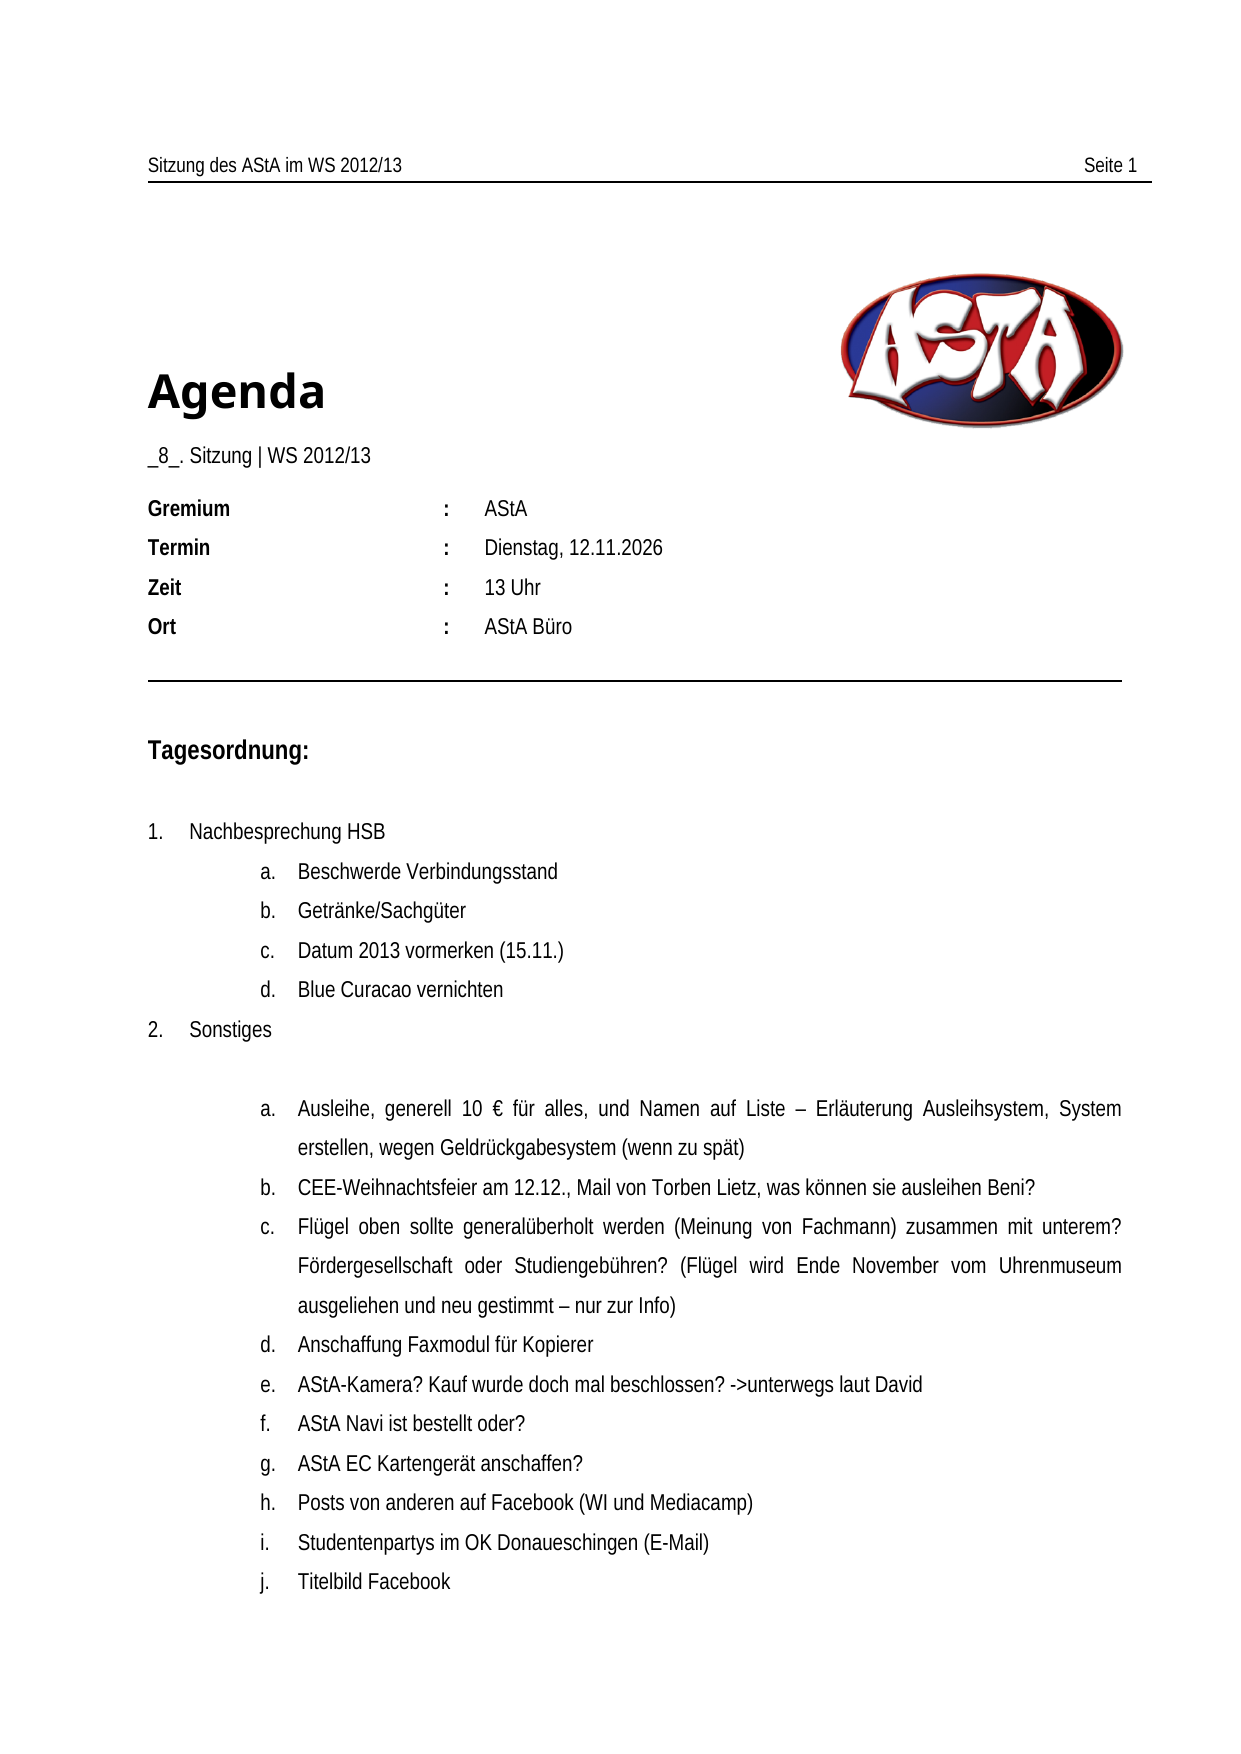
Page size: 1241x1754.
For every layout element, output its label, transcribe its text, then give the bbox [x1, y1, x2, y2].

list AStA EC Kartengerät anschaffen? [260, 1450, 1122, 1476]
text Gremium : AStA [148, 494, 1122, 521]
text Zeit : 13 Uhr [148, 573, 1122, 600]
list Ausleihe, generell 10 € für alles, und Namen auf Liste – Erläuterung Ausleihsystem, System erstellen, wegen Geldrückgabesystem (wenn zu spät) [260, 1094, 1122, 1160]
text Ort : AStA Büro [148, 613, 1122, 639]
list Studentenpartys im OK Donaueschingen (E-Mail) [260, 1529, 1122, 1555]
list AStA Navi ist bestellt oder? [260, 1410, 1122, 1437]
list Posts von anderen auf Facebook (WI und Mediacamp) [260, 1489, 1122, 1516]
list Nachbesprechung HSB [148, 818, 1122, 844]
list Beschwerde Verbindungsstand [260, 858, 1122, 884]
list Getränke/Sachgüter [260, 897, 1122, 923]
list AStA-Kamera? Kauf wurde doch mal beschlossen? ->unterwegs laut David [260, 1371, 1122, 1397]
list CEE-Weihnachtsfeier am 12.12., Mail von Torben Lietz, was können sie ausleihen Beni? [260, 1173, 1122, 1200]
list Blue Curacao vernichten [260, 976, 1122, 1002]
list Sonstiges [148, 1016, 1122, 1042]
list Flügel oben sollte generalüberholt werden (Meinung von Fachmann) zusammen mit unterem? Fördergesellschaft oder Studiengebühren? (Flügel wird Ende November vom Uhrenmuseum ausgeliehen und neu gestimmt – nur zur Info) [260, 1213, 1122, 1318]
text Termin : Dienstag, 19.11.2012 [148, 534, 1122, 560]
text Tagesordnung: [148, 734, 1122, 766]
text Agenda [148, 359, 833, 423]
text _8_. Sitzung | WS 2012/13 [148, 442, 1122, 468]
list Titelbild Facebook [260, 1568, 1122, 1595]
picture [833, 259, 1134, 450]
list Anschaffung Faxmodul für Kopierer [260, 1331, 1122, 1358]
list Datum 2013 vormerken (15.11.) [260, 937, 1122, 963]
